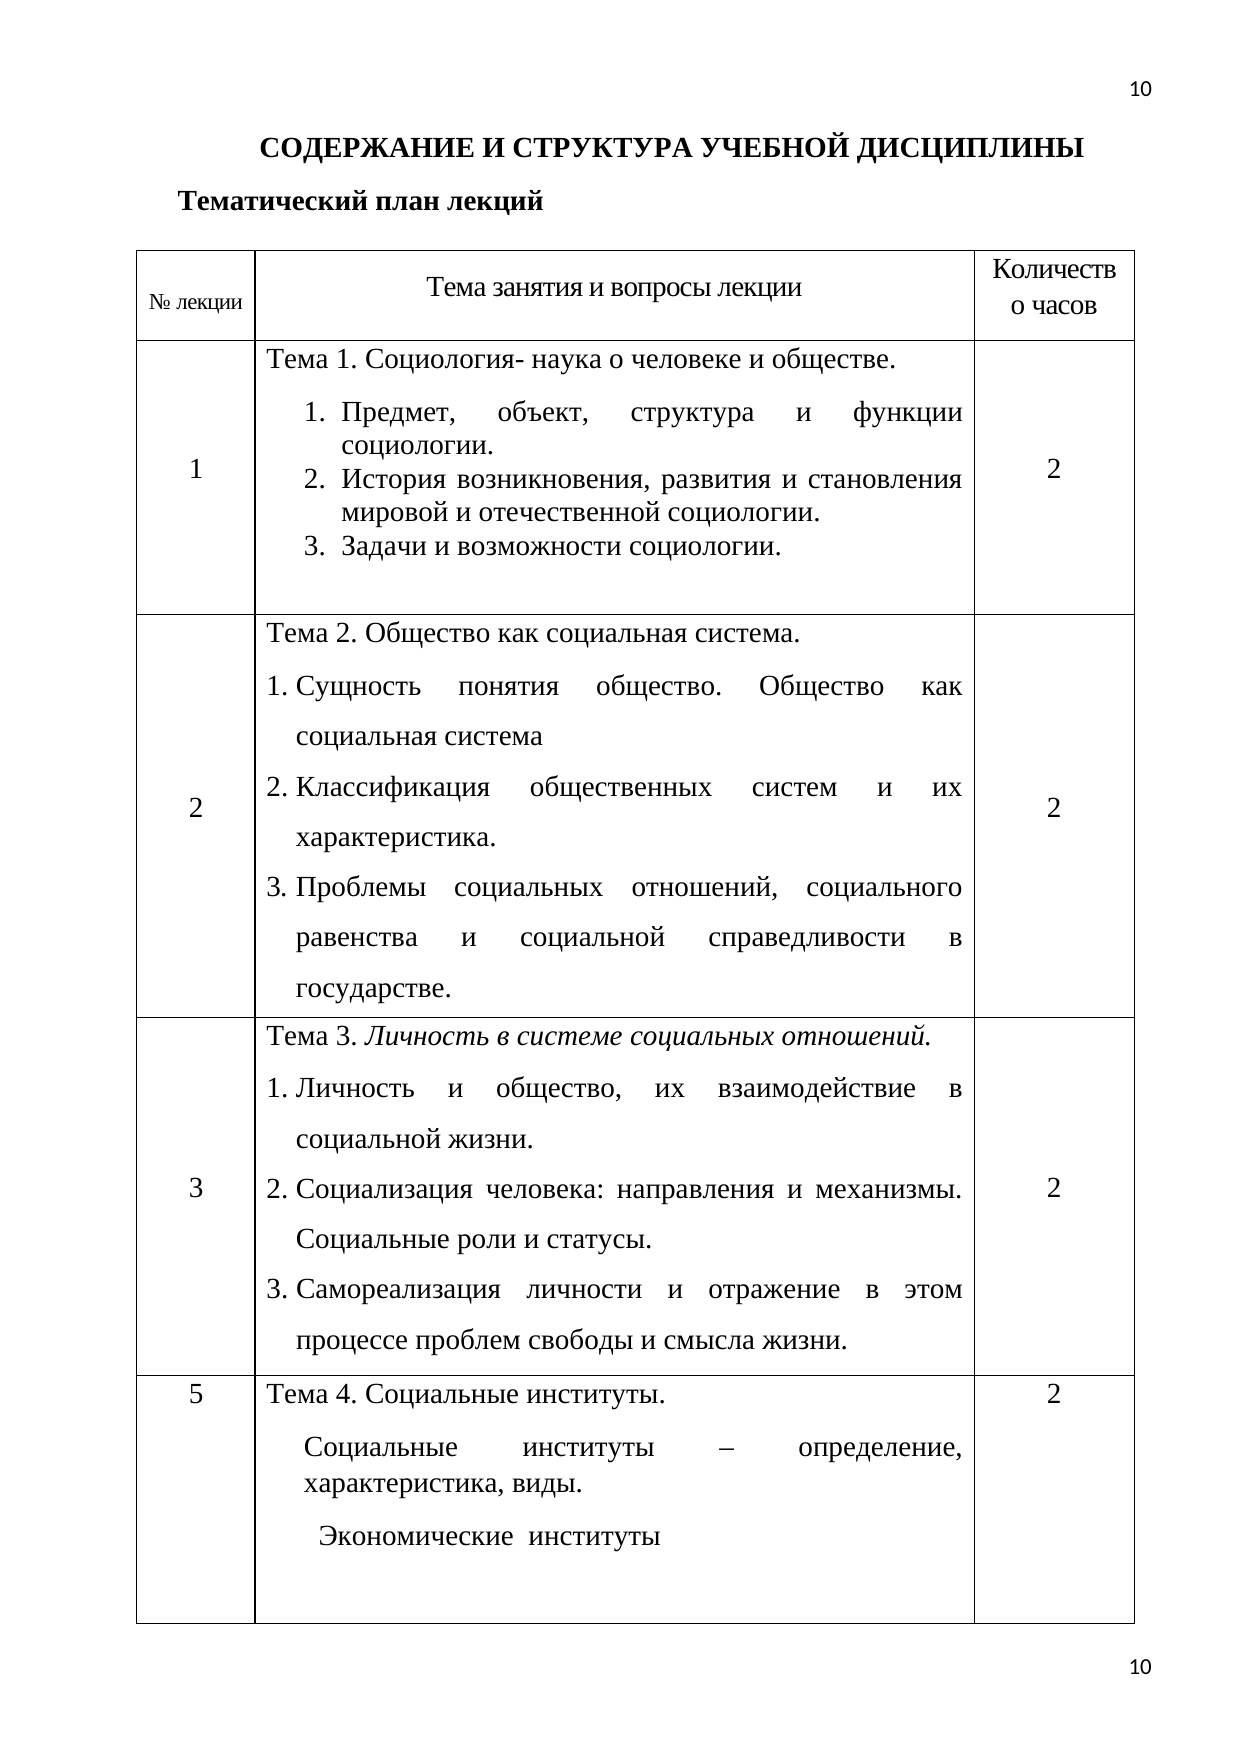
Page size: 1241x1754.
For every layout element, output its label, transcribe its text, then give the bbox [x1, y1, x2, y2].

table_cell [256, 1376, 974, 1623]
table_header № лекции [137, 251, 254, 340]
table_cell 1 [137, 341, 254, 614]
table_cell 3 [137, 1018, 254, 1375]
table_cell 2 [975, 1018, 1134, 1375]
table_header Тема занятия и вопросы лекции [256, 251, 974, 340]
table_cell Тема 3. Личность в системе социальных отношений. Личность и общество, их взаимодействие в социальной жизни. Социализация человека: направления и механизмы. Социальные роли и статусы. Самореализация личности и отражение в этом процессе проблем свободы и смысла жизни. [256, 1018, 974, 1375]
table_cell 2 [137, 615, 254, 1017]
table_cell Тема 1. Социология- наука о человеке и обществе. Предмет, объект, структура и функции социологии. История возникновения, развития и становления мировой и отечественной социологии. Задачи и возможности социологии. [256, 341, 974, 614]
table_cell 5 [137, 1376, 254, 1623]
table_cell 2 [975, 341, 1134, 614]
text Тематический план лекций [118, 183, 1152, 216]
table_header Количество часов [975, 251, 1134, 340]
table_cell Тема 2. Общество как социальная система. Сущность понятия общество. Общество как социальная система Классификация общественных систем и их характеристика. Проблемы социальных отношений, социального равенства и социальной справедливости в государстве. [256, 615, 974, 1017]
text СОДЕРЖАНИЕ И СТРУКТУРА УЧЕБНОЙ ДИСЦИПЛИНЫ [118, 130, 1152, 163]
table_cell 2 [975, 1376, 1134, 1623]
table_cell 2 [975, 615, 1134, 1017]
